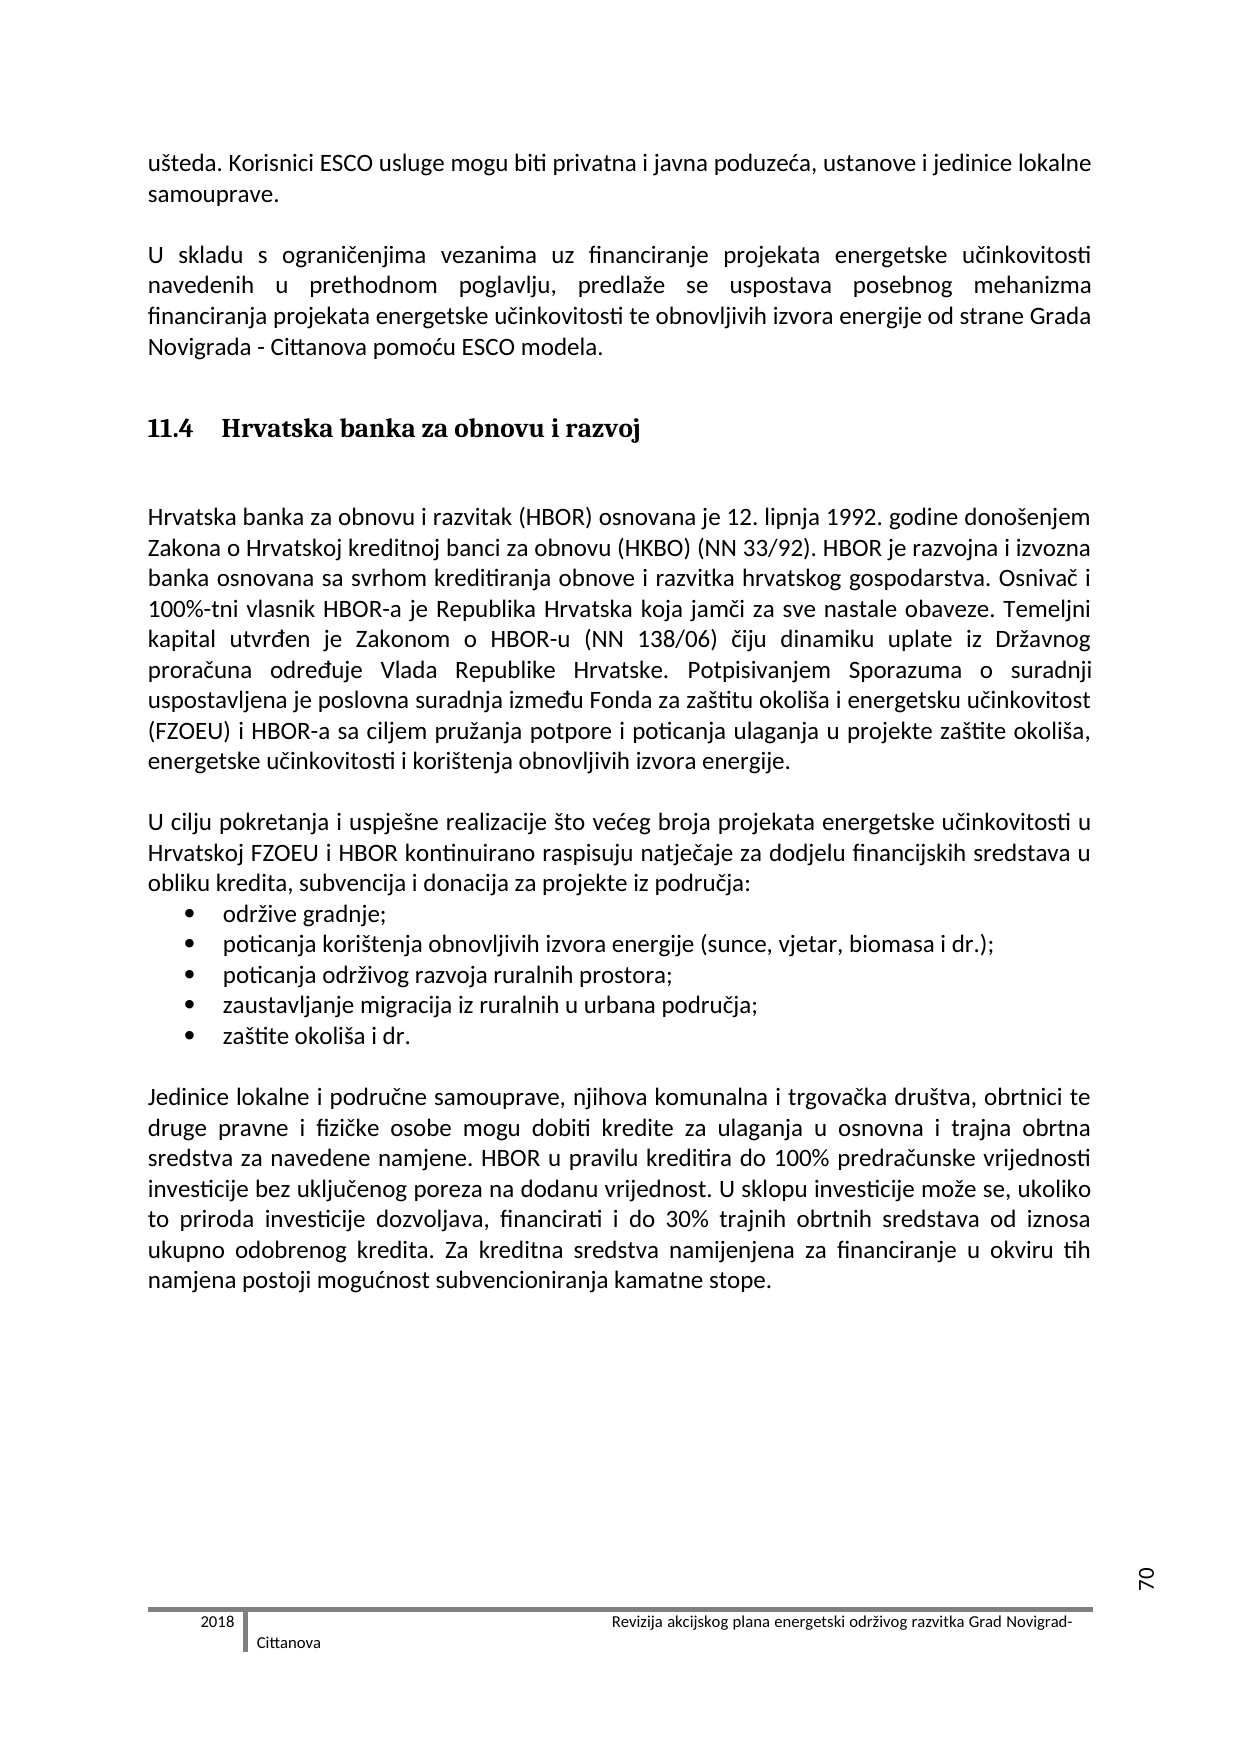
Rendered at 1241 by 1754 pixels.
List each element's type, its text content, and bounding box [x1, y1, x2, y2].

list održive gradnje; [185, 898, 1093, 929]
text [148, 148, 1093, 209]
text Hrvatska banka za obnovu i razvitak (HBOR) osnovana je 12. lipnja 1992. godine donošenjem Zakona o Hrvatskoj kreditnoj banci za obnovu (HKBO) (NN 33/92). HBOR je razvojna i izvozna banka osnovana sa svrhom kreditiranja obnove i razvitka hrvatskog gospodarstva. Osnivač i 100%-tni vlasnik HBOR-a je Republika Hrvatska koja jamči za sve nastale obaveze. Temeljni kapital utvrđen je Zakonom o HBOR-u (NN 138/06) čiju dinamiku uplate iz Državnog proračuna određuje Vlada Republike Hrvatske. Potpisivanjem Sporazuma o suradnji uspostavljena je poslovna suradnja između Fonda za zaštitu okoliša i energetsku učinkovitost (FZOEU) i HBOR-a sa ciljem pružanja potpore i poticanja ulaganja u projekte zaštite okoliša energetske učinkovitosti i korištenja obnovljivih izvora energije. [148, 501, 1093, 776]
list poticanja korištenja obnovljivih izvora energije (sunce vjetar biomasa i dr.); [185, 929, 1093, 959]
list zaštite okoliša i dr. [185, 1020, 1093, 1051]
text U cilju pokretanja i uspješne realizacije što većeg broja projekata energetske učinkovitosti u Hrvatskoj FZOEU i HBOR kontinuirano raspisuju natječaje za dodjelu financijskih sredstava u obliku kredita subvencija i donacija za projekte iz područja: [148, 807, 1093, 898]
subtitle 11.4 Hrvatska banka za obnovu i razvoj [148, 413, 1093, 444]
list zaustavljanje migracija iz ruralnih u urbana područja; [185, 990, 1093, 1020]
text Jedinice lokalne i područne samouprave njihova komunalna i trgovačka društva obrtnici te druge pravne i fizičke osobe mogu dobiti kredite za ulaganja u osnovna i trajna obrtna sredstva za navedene namjene. HBOR u pravilu kreditira do 100% predračunske vrijednosti investicije bez uključenog poreza na dodanu vrijednost. U sklopu investicije može se ukoliko to priroda investicije dozvoljava financirati i do 30% trajnih obrtnih sredstava od iznosa ukupno odobrenog kredita. Za kreditna sredstva namijenjena za financiranje u okviru tih namjena postoji mogućnost subvencioniranja kamatne stope. [148, 1081, 1093, 1295]
list poticanja održivog razvoja ruralnih prostora; [185, 959, 1093, 990]
text U skladu s ograničenjima vezanima uz financiranje projekata energetske učinkovitosti navedenih u prethodnom poglavlju, predlaže se uspostava posebnog mehanizma financiranja projekata energetske učinkovitosti te obnovljivih izvora energije od strane Grada Novigrada - Cittanova pomoću ESCO modela. [148, 239, 1093, 361]
